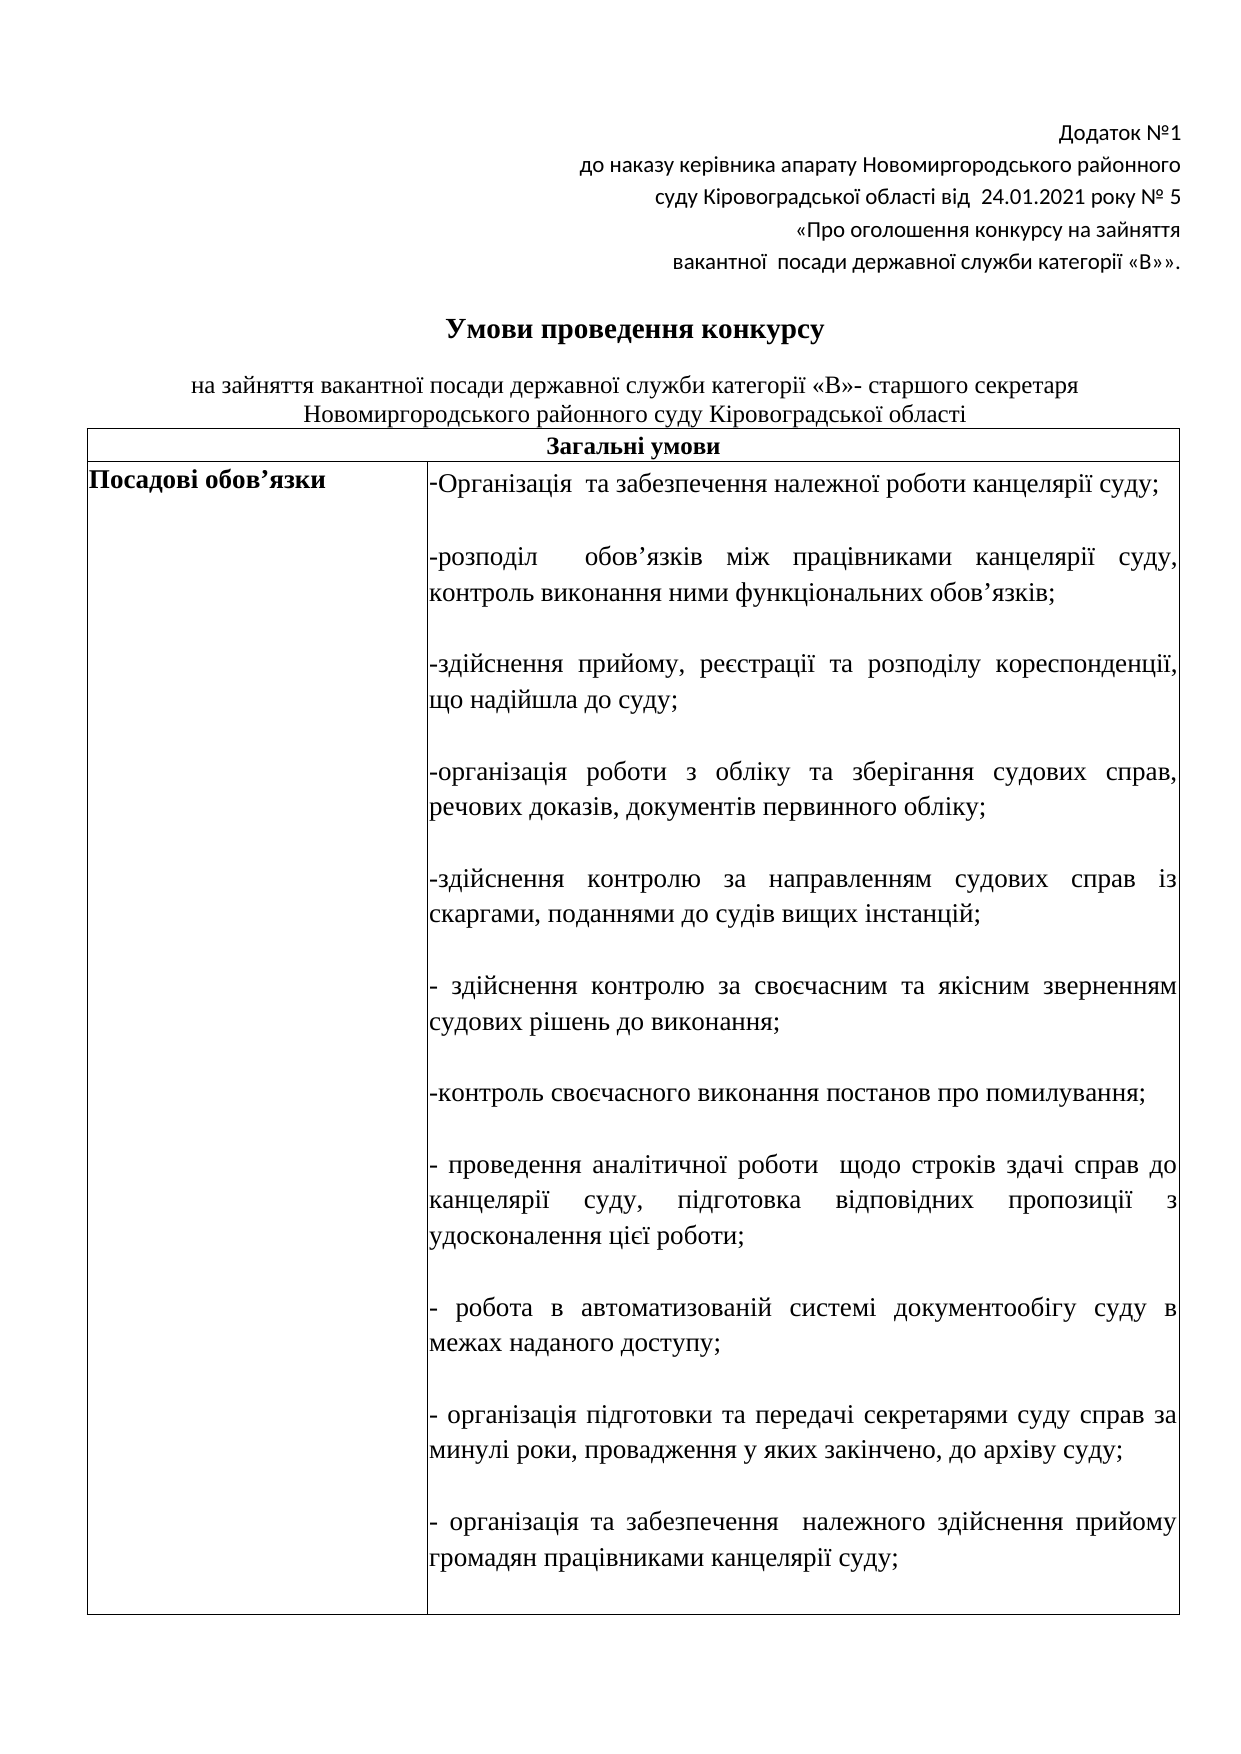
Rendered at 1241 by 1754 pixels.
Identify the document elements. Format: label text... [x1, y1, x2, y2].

text суду Кіровоградської області від 24.01.2021 року № 5 [531, 182, 1181, 211]
table_header Загальні умови [88, 429, 1179, 461]
text «Про оголошення конкурсу на зайняття [89, 215, 1181, 243]
text вакантної посади державної служби категорії «В»». [457, 247, 1181, 275]
text Додаток №1 [457, 118, 1181, 146]
table_cell Посадові обов’язки [88, 462, 427, 1614]
subtitle на зайняття вакантної посади державної служби категорії «В»- старшого секретаря Новомиргородського районного суду Кіровоградської області [89, 371, 1181, 428]
text до наказу керівника апарату Новомиргородського районного [457, 150, 1181, 178]
text Умови проведення конкурсу [89, 311, 1181, 345]
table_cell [428, 462, 1179, 1614]
